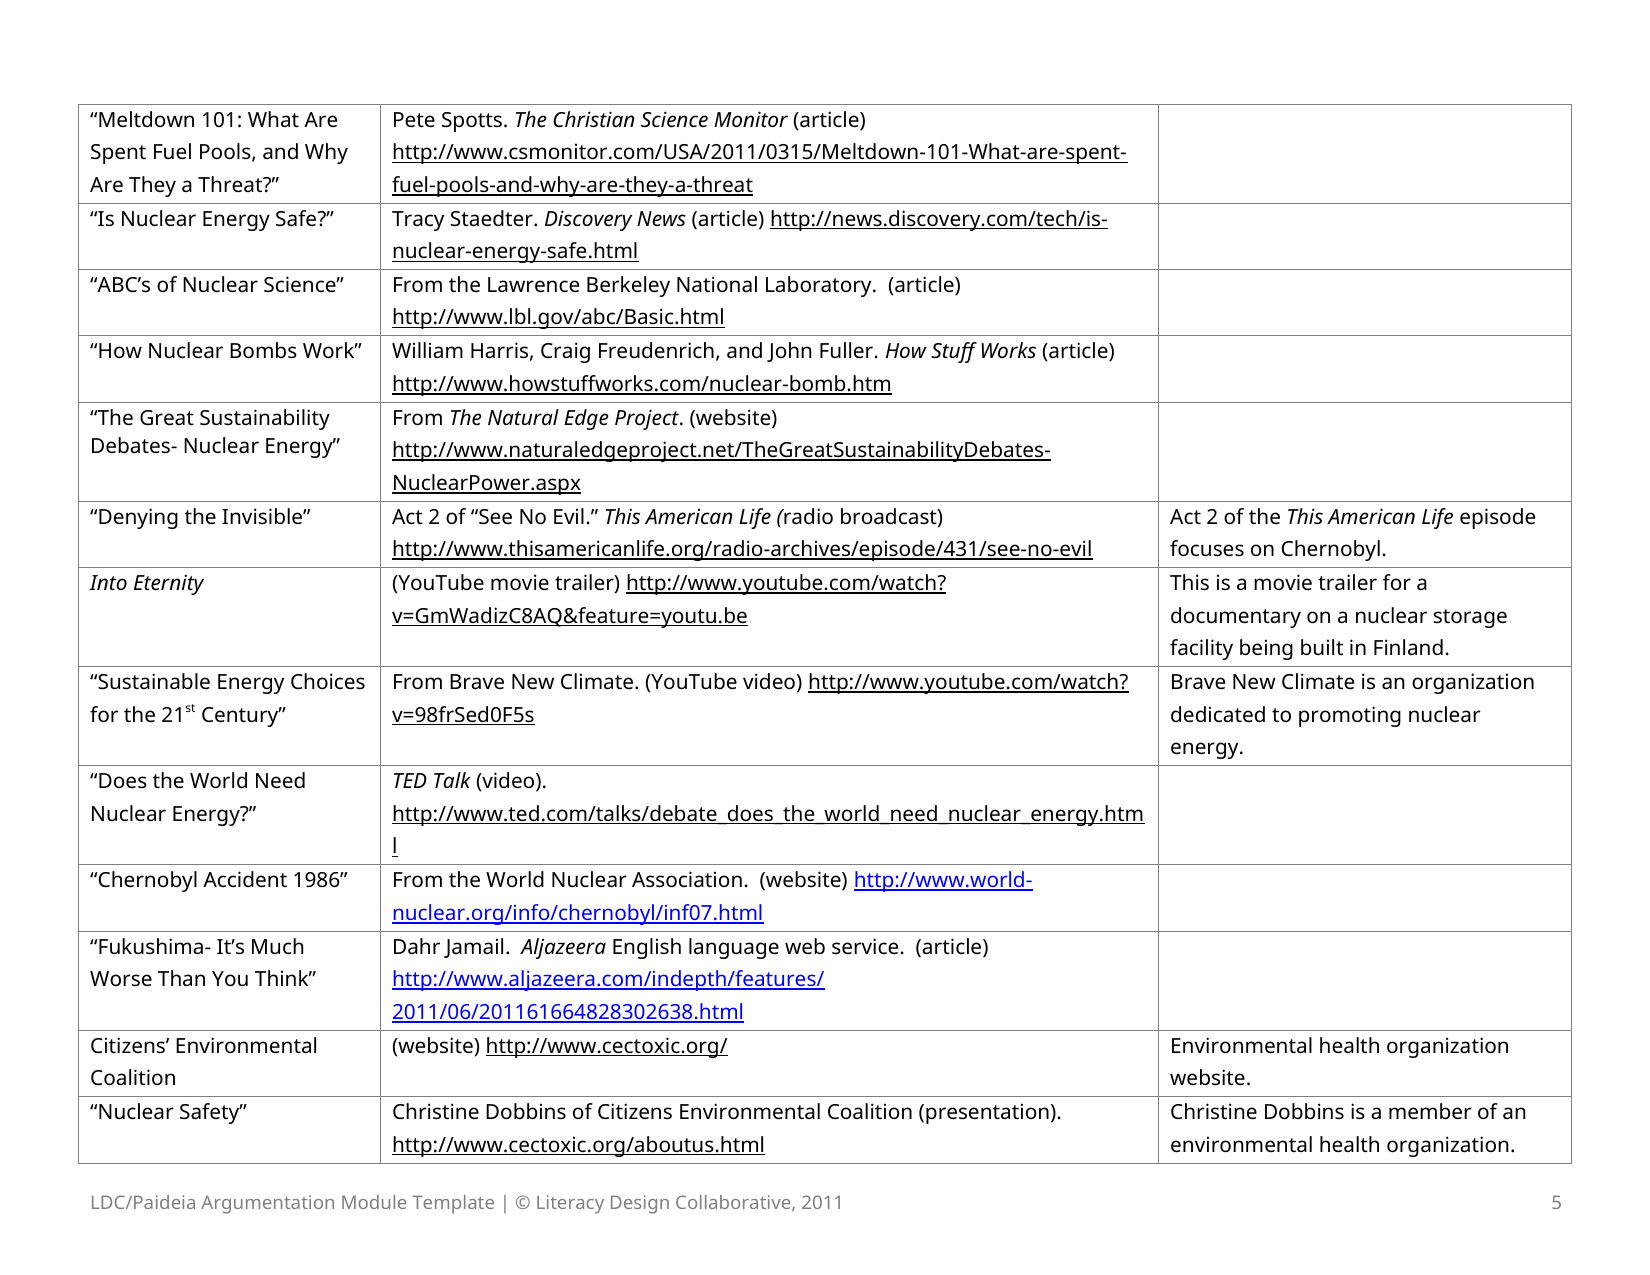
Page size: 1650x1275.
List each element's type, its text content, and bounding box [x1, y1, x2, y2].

table_cell From the World Nuclear Association. (website) http://www.world-nuclear.org/info/chernobyl/inf07.html [381, 865, 1158, 931]
table_cell From the Lawrence Berkeley National Laboratory. (article) http://www.lbl.gov/abc/Basic.html [381, 270, 1158, 335]
table_cell Christine Dobbins is a member of an environmental health organization. [1159, 1097, 1571, 1162]
table_cell “Sustainable Energy Choices for the 21st Century” [79, 667, 380, 765]
table_cell [1159, 336, 1571, 402]
table_cell [1159, 204, 1571, 269]
table_cell (website) http://www.cectoxic.org/ [381, 1031, 1158, 1096]
table_cell [1159, 270, 1571, 335]
table_cell Act 2 of the This American Life episode focuses on Chernobyl. [1159, 502, 1571, 567]
table_cell “How Nuclear Bombs Work” [79, 336, 380, 402]
table_cell “Denying the Invisible” [79, 502, 380, 567]
table_cell This is a movie trailer for a documentary on a nuclear storage facility being built in Finland. [1159, 568, 1571, 666]
table_cell (YouTube movie trailer) http://www.youtube.com/watch?v=GmWadizC8AQ&feature=youtu.be [381, 568, 1158, 666]
table_cell TED Talk (video). http://www.ted.com/talks/debate_does_the_world_need_nuclear_energy.html [381, 766, 1158, 864]
table_cell [1159, 766, 1571, 864]
table_cell Christine Dobbins of Citizens Environmental Coalition (presentation). http://www.cectoxic.org/aboutus.html [381, 1097, 1158, 1162]
table_cell Into Eternity [79, 568, 380, 666]
table_cell Brave New Climate is an organization dedicated to promoting nuclear energy. [1159, 667, 1571, 765]
table_cell [1159, 105, 1571, 203]
table_cell Act 2 of “See No Evil.” This American Life (radio broadcast) http://www.thisamericanlife.org/radio-archives/episode/431/see-no-evil [381, 502, 1158, 567]
table_cell [1159, 865, 1571, 931]
table_cell Tracy Staedter. Discovery News (article) http://news.discovery.com/tech/is-nuclear-energy-safe.html [381, 204, 1158, 269]
table_cell “Chernobyl Accident 1986” [79, 865, 380, 931]
table_cell “Nuclear Safety” [79, 1097, 380, 1162]
table_cell William Harris, Craig Freudenrich, and John Fuller. How Stuff Works (article) http://www.howstuffworks.com/nuclear-bomb.htm [381, 336, 1158, 402]
table_cell “Meltdown 101: What Are Spent Fuel Pools, and Why Are They a Threat?” [79, 105, 380, 203]
table_cell [1159, 932, 1571, 1030]
table_cell “Is Nuclear Energy Safe?” [79, 204, 380, 269]
table_cell Pete Spotts. The Christian Science Monitor (article) http://www.csmonitor.com/USA/2011/0315/Meltdown-101-What-are-spent-fuel-pools-and-why-are-they-a-threat [381, 105, 1158, 203]
table_cell Environmental health organization website. [1159, 1031, 1571, 1096]
table_cell From Brave New Climate. (YouTube video) http://www.youtube.com/watch?v=98frSed0F5s [381, 667, 1158, 765]
table_cell “Does the World Need Nuclear Energy?” [79, 766, 380, 864]
table_cell [1159, 403, 1571, 501]
table_cell From The Natural Edge Project. (website) http://www.naturaledgeproject.net/TheGreatSustainabilityDebates-NuclearPower.aspx [381, 403, 1158, 501]
table_cell “The Great Sustainability Debates- Nuclear Energy” [79, 403, 380, 501]
table_cell Citizens’ Environmental Coalition [79, 1031, 380, 1096]
table_cell “Fukushima- It’s Much Worse Than You Think” [79, 932, 380, 1030]
table_cell “ABC’s of Nuclear Science” [79, 270, 380, 335]
table_cell Dahr Jamail. Aljazeera English language web service. (article) http://www.aljazeera.com/indepth/features/2011/06/201161664828302638.html [381, 932, 1158, 1030]
